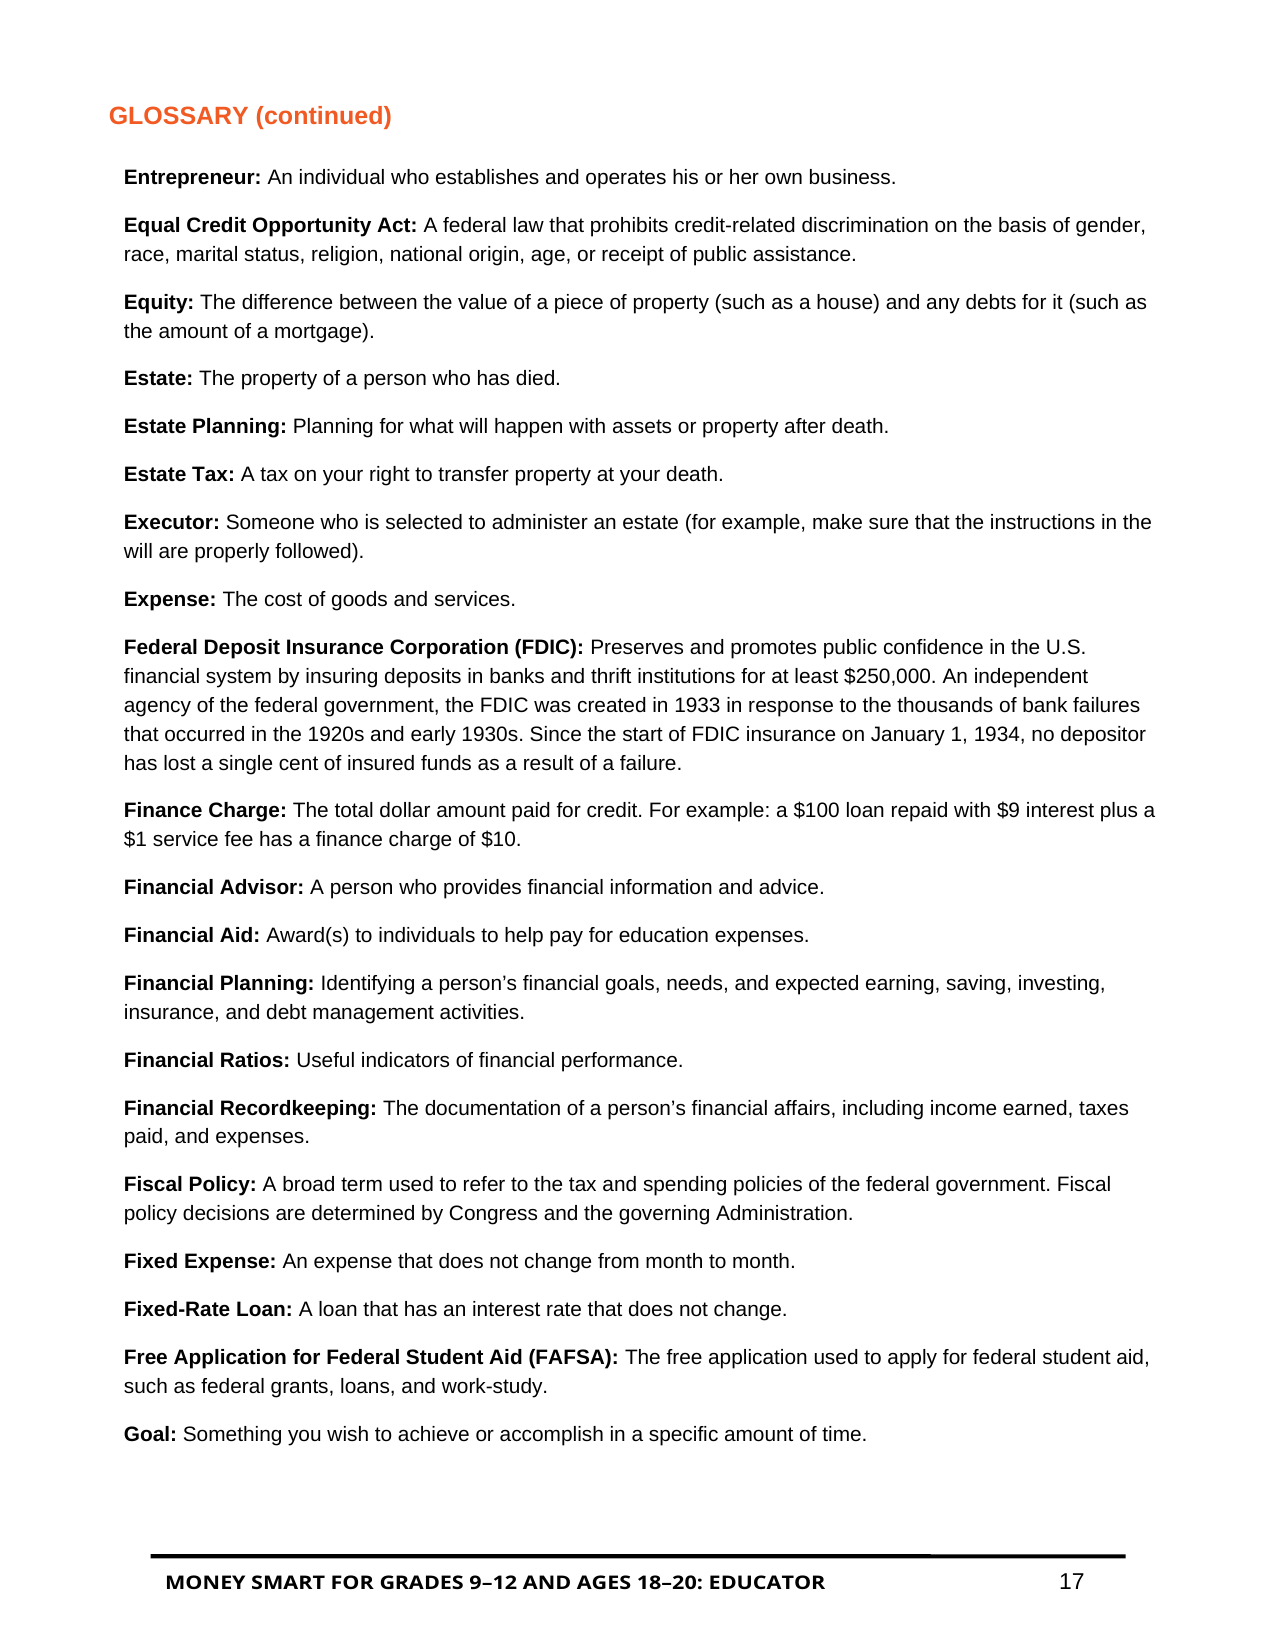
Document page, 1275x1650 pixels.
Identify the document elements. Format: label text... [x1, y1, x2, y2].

text $1 service fee has a finance charge of $10. [124, 827, 1149, 851]
text Financial Planning: Identifying a person’s financial goals, needs, and expected earning, saving, investing, insurance, and debt management activities. [124, 971, 1149, 1024]
text Goal: Something you wish to achieve or accomplish in a specific amount of time. [124, 1422, 1149, 1446]
text Financial Advisor: A person who provides financial information and advice. [124, 875, 1149, 899]
text Fixed-Rate Loan: A loan that has an interest rate that does not change. [124, 1297, 1149, 1321]
text Financial Ratios: Useful indicators of financial performance. [124, 1048, 1149, 1072]
text Estate: The property of a person who has died. [124, 366, 1149, 390]
text Estate Tax: A tax on your right to transfer property at your death. [124, 462, 1149, 486]
text Estate Planning: Planning for what will happen with assets or property after death. [124, 414, 1149, 438]
text Fixed Expense: An expense that does not change from month to month. [124, 1249, 1149, 1273]
text Equity: The difference between the value of a piece of property (such as a house) and any debts for it (such as the amount of a mortgage). [124, 290, 1151, 343]
text Entrepreneur: An individual who establishes and operates his or her own business. [124, 165, 1149, 189]
text Financial Aid: Award(s) to individuals to help pay for education expenses. [124, 923, 1149, 947]
text Executor: Someone who is selected to administer an estate (for example, make sure that the instructions in the will are properly followed). [124, 510, 1169, 563]
text Equal Credit Opportunity Act: A federal law that prohibits credit-related discrimination on the basis of gender, race, marital status, religion, national origin, age, or receipt of public assistance. [124, 213, 1149, 266]
text Fiscal Policy: A broad term used to refer to the tax and spending policies of the federal government. Fiscal policy decisions are determined by Congress and the governing Administration. [124, 1172, 1149, 1225]
text Expense: The cost of goods and services. [124, 587, 1149, 611]
text Finance Charge: The total dollar amount paid for credit. For example: a $100 loan repaid with $9 interest plus a [124, 798, 1169, 822]
text Free Application for Federal Student Aid (FAFSA): The free application used to apply for federal student aid, such as federal grants, loans, and work-study. [124, 1345, 1169, 1398]
text Financial Recordkeeping: The documentation of a person’s financial affairs, including income earned, taxes paid, and expenses. [124, 1095, 1149, 1148]
text Federal Deposit Insurance Corporation (FDIC): Preserves and promotes public confidence in the U.S. financial system by insuring deposits in banks and thrift institutions for at least $250,000. An independent agency of the federal government, the FDIC was created in 1933 in response to the thousands of bank failures that occurred in the 1920s and early 1930s. Since the start of FDIC insurance on January 1, 1934, no depositor has lost a single cent of insured funds as a result of a failure. [124, 634, 1149, 774]
